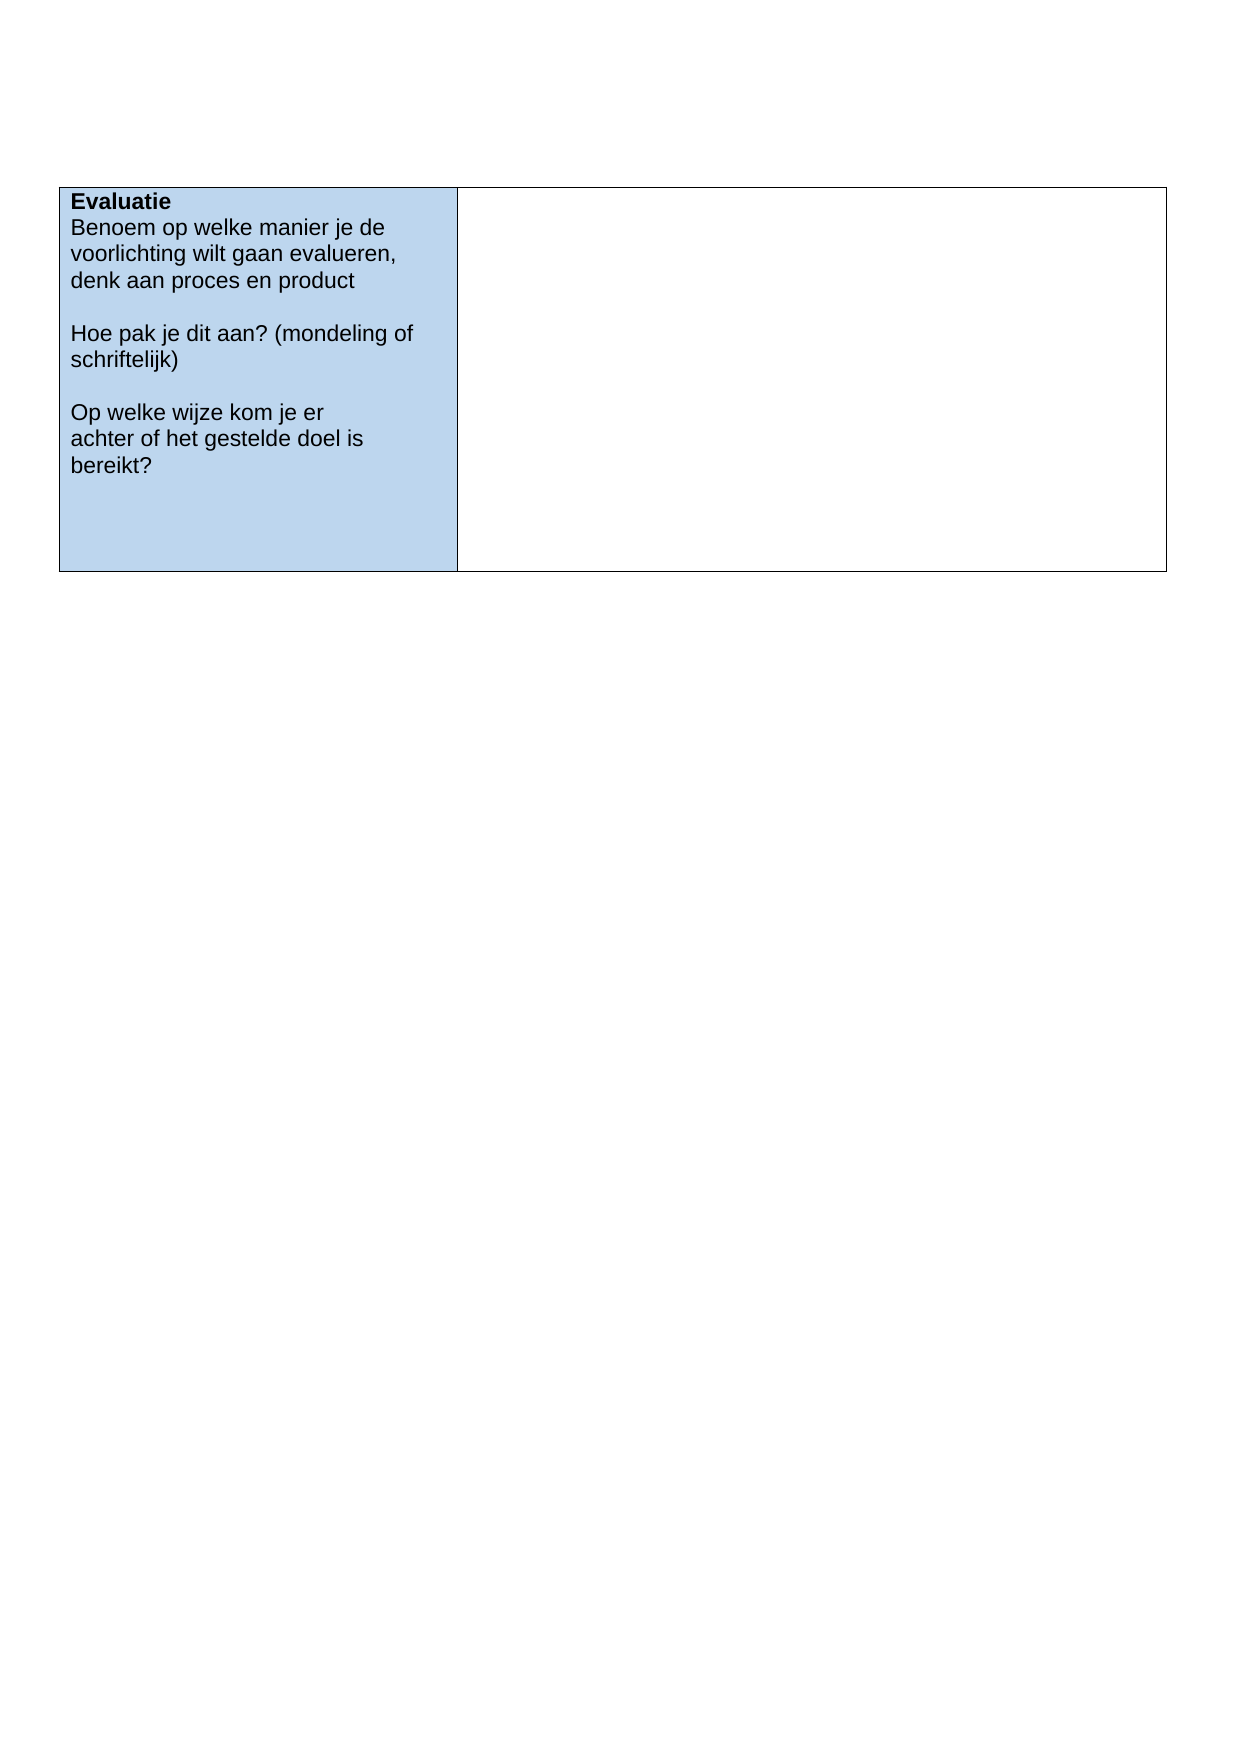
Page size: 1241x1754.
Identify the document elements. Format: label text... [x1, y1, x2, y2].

table_cell [458, 188, 1166, 571]
table_cell Evaluatie Benoem op welke manier je de voorlichting wilt gaan evalueren, denk aan proces en product Hoe pak je dit aan? (mondeling of schriftelijk) Op welke wijze kom je er achter of het gestelde doel is bereikt? [60, 188, 457, 571]
